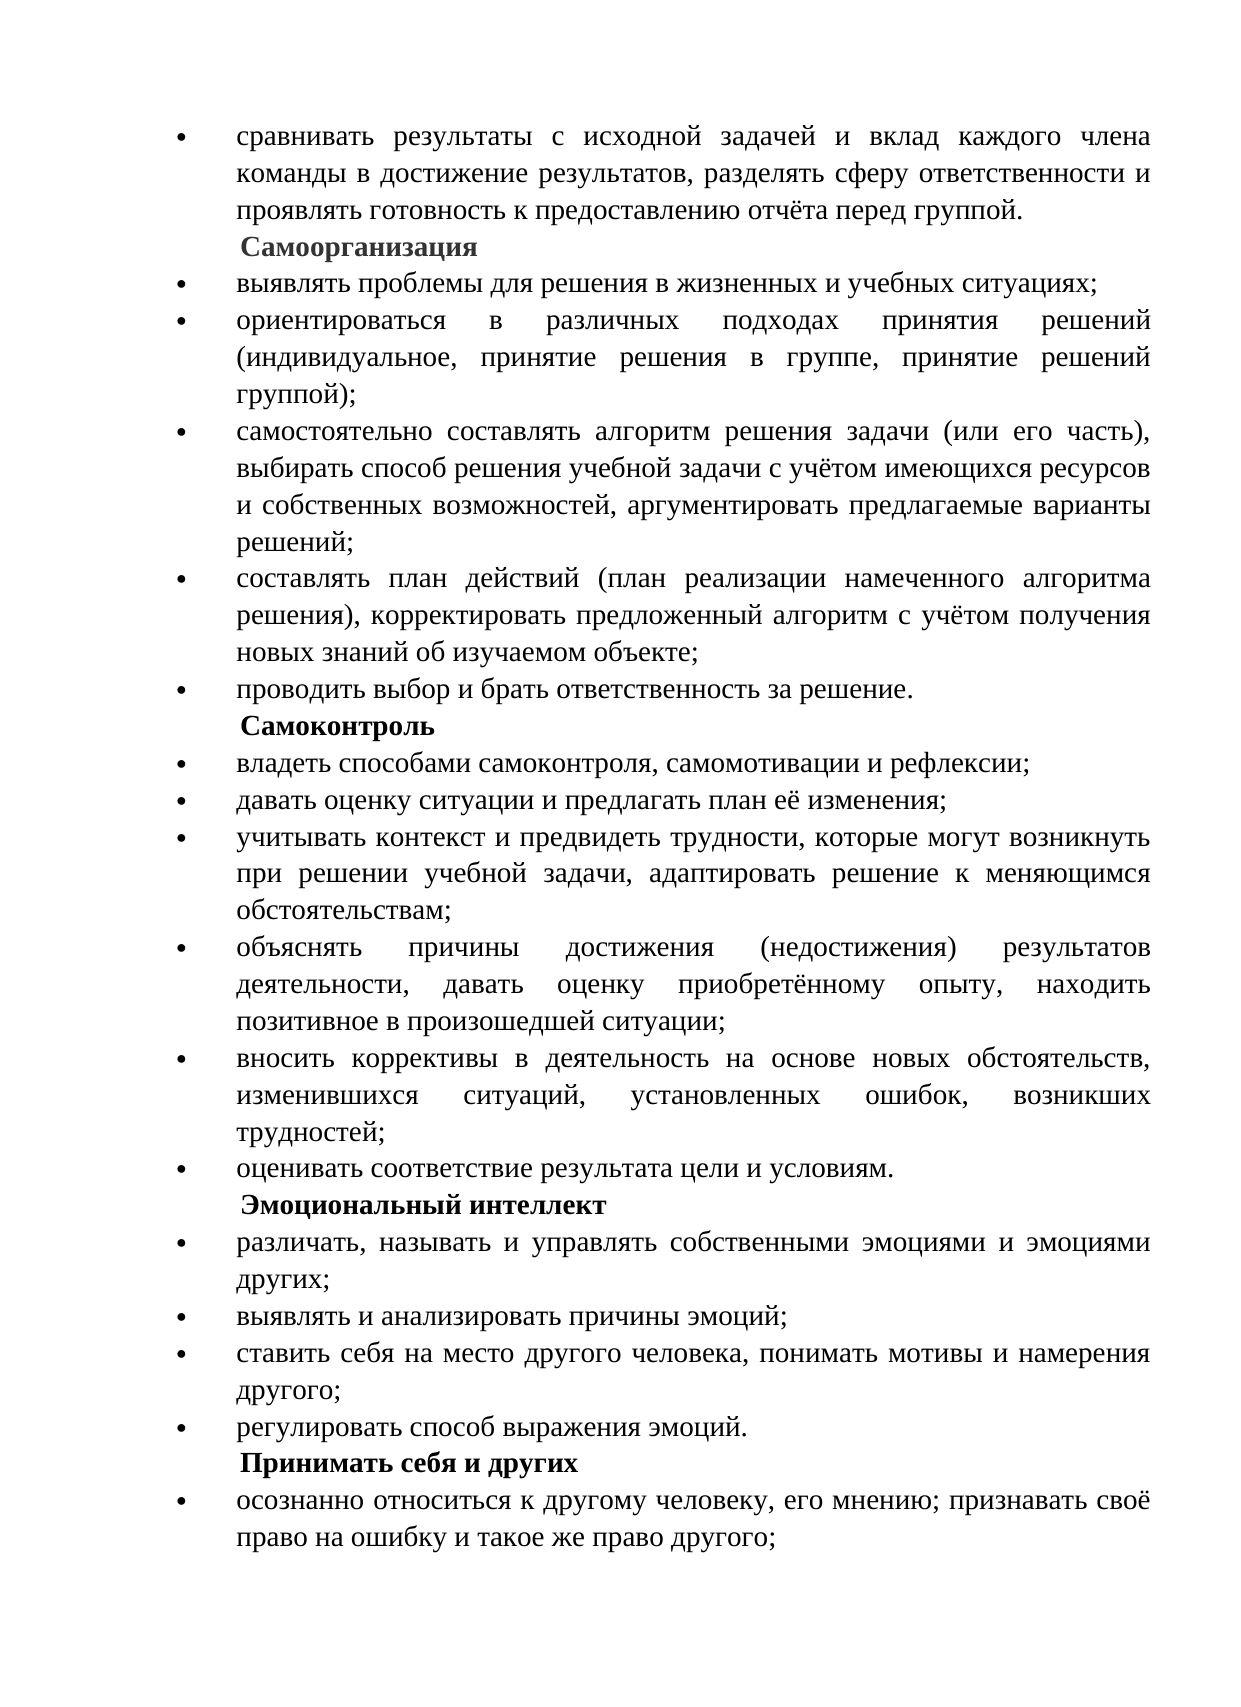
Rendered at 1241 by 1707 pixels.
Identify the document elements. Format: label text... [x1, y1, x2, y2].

text Эмоциональный интеллект [177, 1187, 1152, 1221]
list владеть способами самоконтроля, самомотивации и рефлексии; [177, 745, 1152, 778]
text Самоконтроль [177, 708, 1152, 742]
list самостоятельно составлять алгоритм решения задачи (или его часть), выбирать способ решения учебной задачи с учётом имеющихся ресурсов и собственных возможностей, аргументировать предлагаемые варианты решений; [177, 413, 1152, 557]
list выявлять и анализировать причины эмоций; [177, 1298, 1152, 1332]
list оценивать соответствие результата цели и условиям. [177, 1151, 1152, 1184]
text Принимать себя и других [177, 1446, 1152, 1479]
list учитывать контекст и предвидеть трудности, которые могут возникнуть при решении учебной задачи, адаптировать решение к меняющимся обстоятельствам; [177, 819, 1152, 926]
text Самоорганизация [177, 229, 1152, 262]
list объяснять причины достижения (недостижения) результатов деятельности, давать оценку приобретённому опыту, находить позитивное в произошедшей ситуации; [177, 929, 1152, 1037]
list составлять план действий (план реализации намеченного алгоритма решения), корректировать предложенный алгоритм с учётом получения новых знаний об изучаемом объекте; [177, 561, 1152, 668]
list регулировать способ выражения эмоций. [177, 1409, 1152, 1442]
list различать, называть и управлять собственными эмоциями и эмоциями других; [177, 1224, 1152, 1295]
list ориентироваться в различных подходах принятия решений (индивидуальное, принятие решения в группе, принятие решений группой); [177, 302, 1152, 410]
list ставить себя на место другого человека, понимать мотивы и намерения другого; [177, 1335, 1152, 1405]
list осознанно относиться к другому человеку, его мнению; признавать своё право на ошибку и такое же право другого; [177, 1482, 1152, 1553]
list выявлять проблемы для решения в жизненных и учебных ситуациях; [177, 266, 1152, 299]
list давать оценку ситуации и предлагать план её изменения; [177, 782, 1152, 815]
list вносить коррективы в деятельность на основе новых обстоятельств, изменившихся ситуаций, установленных ошибок, возникших трудностей; [177, 1040, 1152, 1147]
list сравнивать результаты с исходной задачей и вклад каждого члена команды в достижение результатов, разделять сферу ответственности и проявлять готовность к предоставлению отчёта перед группой. [177, 118, 1152, 225]
list проводить выбор и брать ответственность за решение. [177, 671, 1152, 705]
